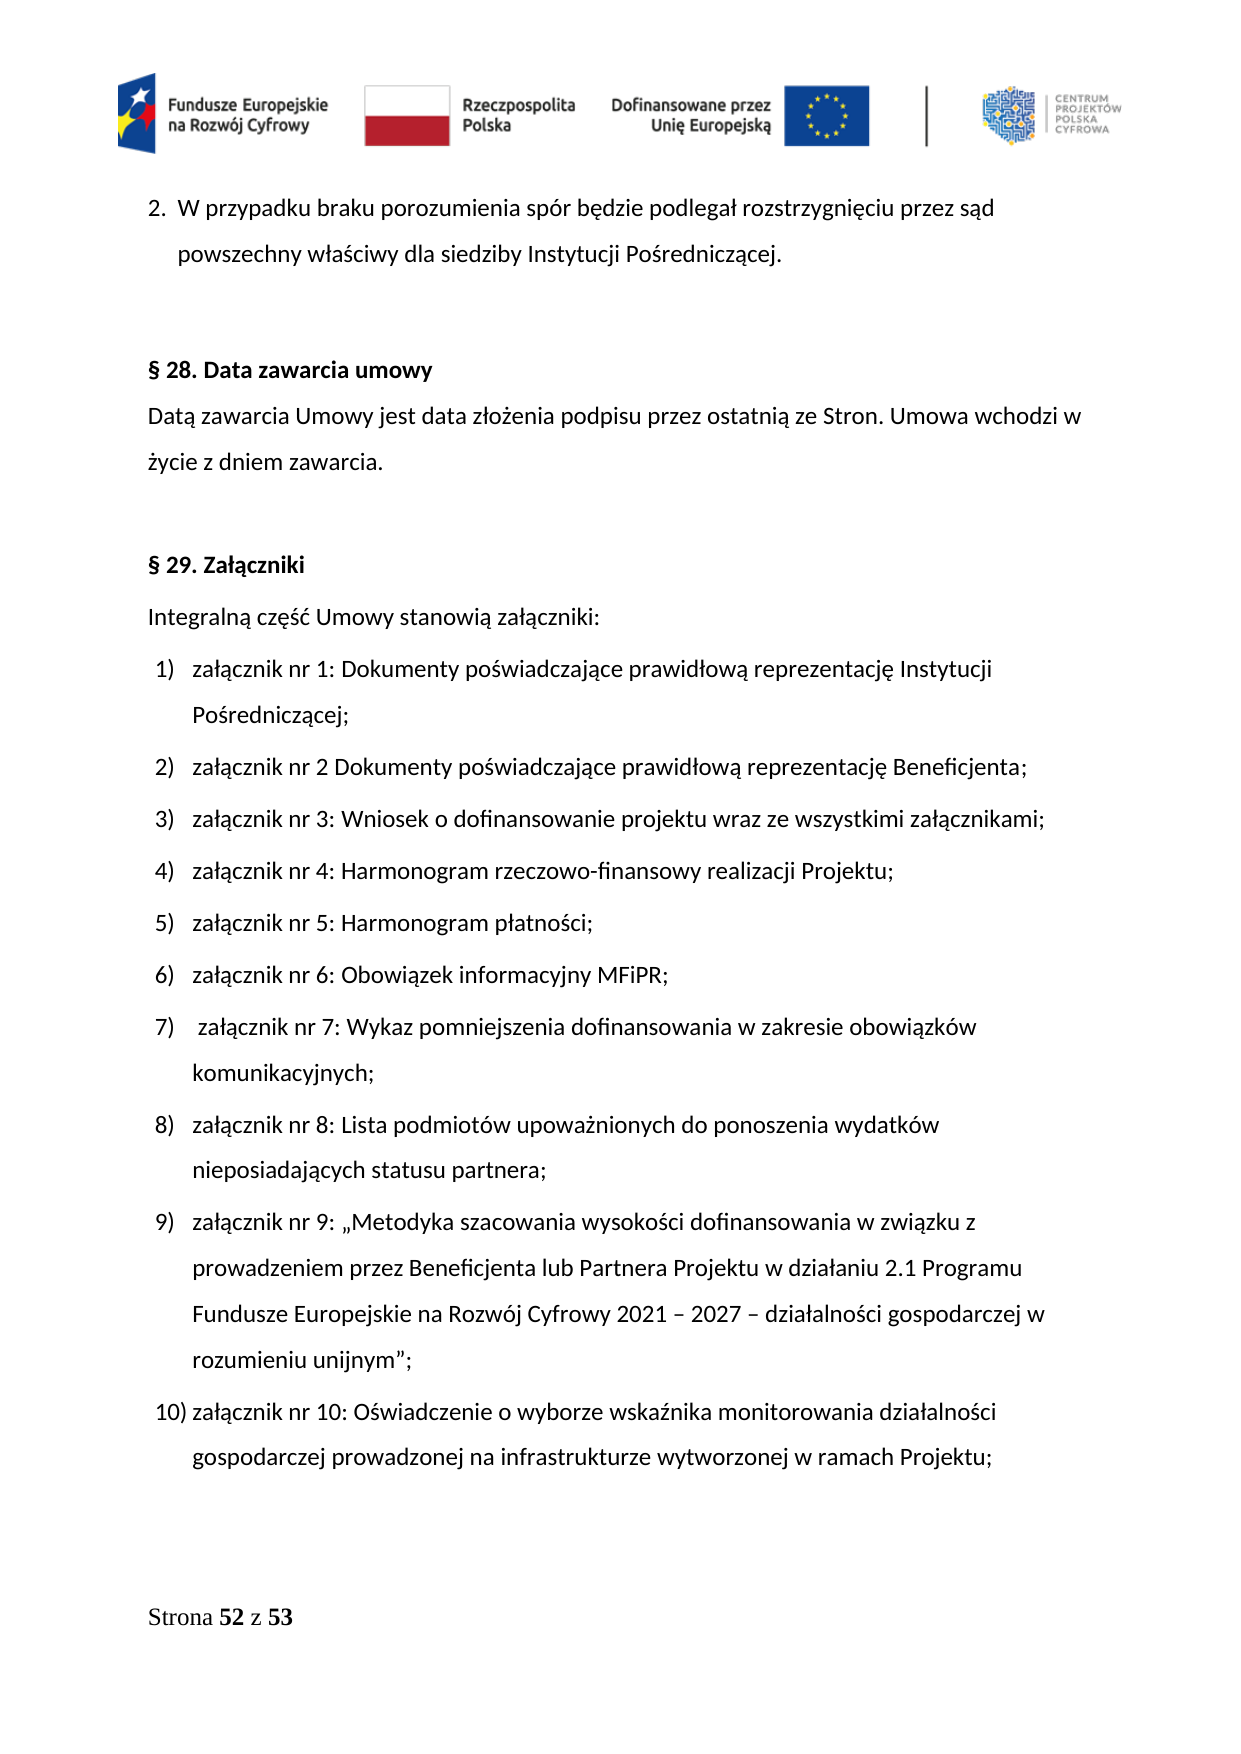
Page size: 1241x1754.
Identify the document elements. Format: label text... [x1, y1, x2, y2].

list załącznik nr 6: Obowiązek informacyjny MFiPR; [154, 959, 1093, 990]
list załącznik nr 10: Oświadczenie o wyborze wskaźnika monitorowania działalności gospodarczej prowadzonej na infrastrukturze wytworzonej w ramach Projektu; [154, 1396, 1093, 1472]
list załącznik nr 7: Wykaz pomniejszenia dofinansowania w zakresie obowiązków komunikacyjnych; [154, 1011, 1093, 1087]
text Integralną część Umowy stanowią załączniki: [148, 602, 1093, 632]
list W przypadku braku porozumienia spór będzie podlegał rozstrzygnięciu przez sąd powszechny właściwy dla siedziby Instytucji Pośredniczącej. [148, 192, 1093, 268]
text § 29. Załączniki [148, 549, 1093, 580]
list załącznik nr 8: Lista podmiotów upoważnionych do ponoszenia wydatków nieposiadających statusu partnera; [154, 1109, 1093, 1185]
picture [118, 73, 1122, 154]
list załącznik nr 9: „Metodyka szacowania wysokości dofinansowania w związku z prowadzeniem przez Beneficjenta lub Partnera Projektu w działaniu 2.1 Programu Fundusze Europejskie na Rozwój Cyfrowy 2021 – 2027 – działalności gospodarczej w rozumieniu unijnym”; [154, 1207, 1093, 1374]
list załącznik nr 1: Dokumenty poświadczające prawidłową reprezentację Instytucji Pośredniczącej; [154, 653, 1093, 730]
list załącznik nr 3: Wniosek o dofinansowanie projektu wraz ze wszystkimi załącznikami; [154, 803, 1093, 834]
text § 28. Data zawarcia umowy Datą zawarcia Umowy jest data złożenia podpisu przez ostatnią ze Stron. Umowa wchodzi w życie z dniem zawarcia. [148, 354, 1093, 476]
list załącznik nr 2 Dokumenty poświadczające prawidłową reprezentację Beneficjenta; [154, 751, 1093, 782]
list załącznik nr 5: Harmonogram płatności; [154, 907, 1093, 938]
list załącznik nr 4: Harmonogram rzeczowo-finansowy realizacji Projektu; [154, 855, 1093, 886]
